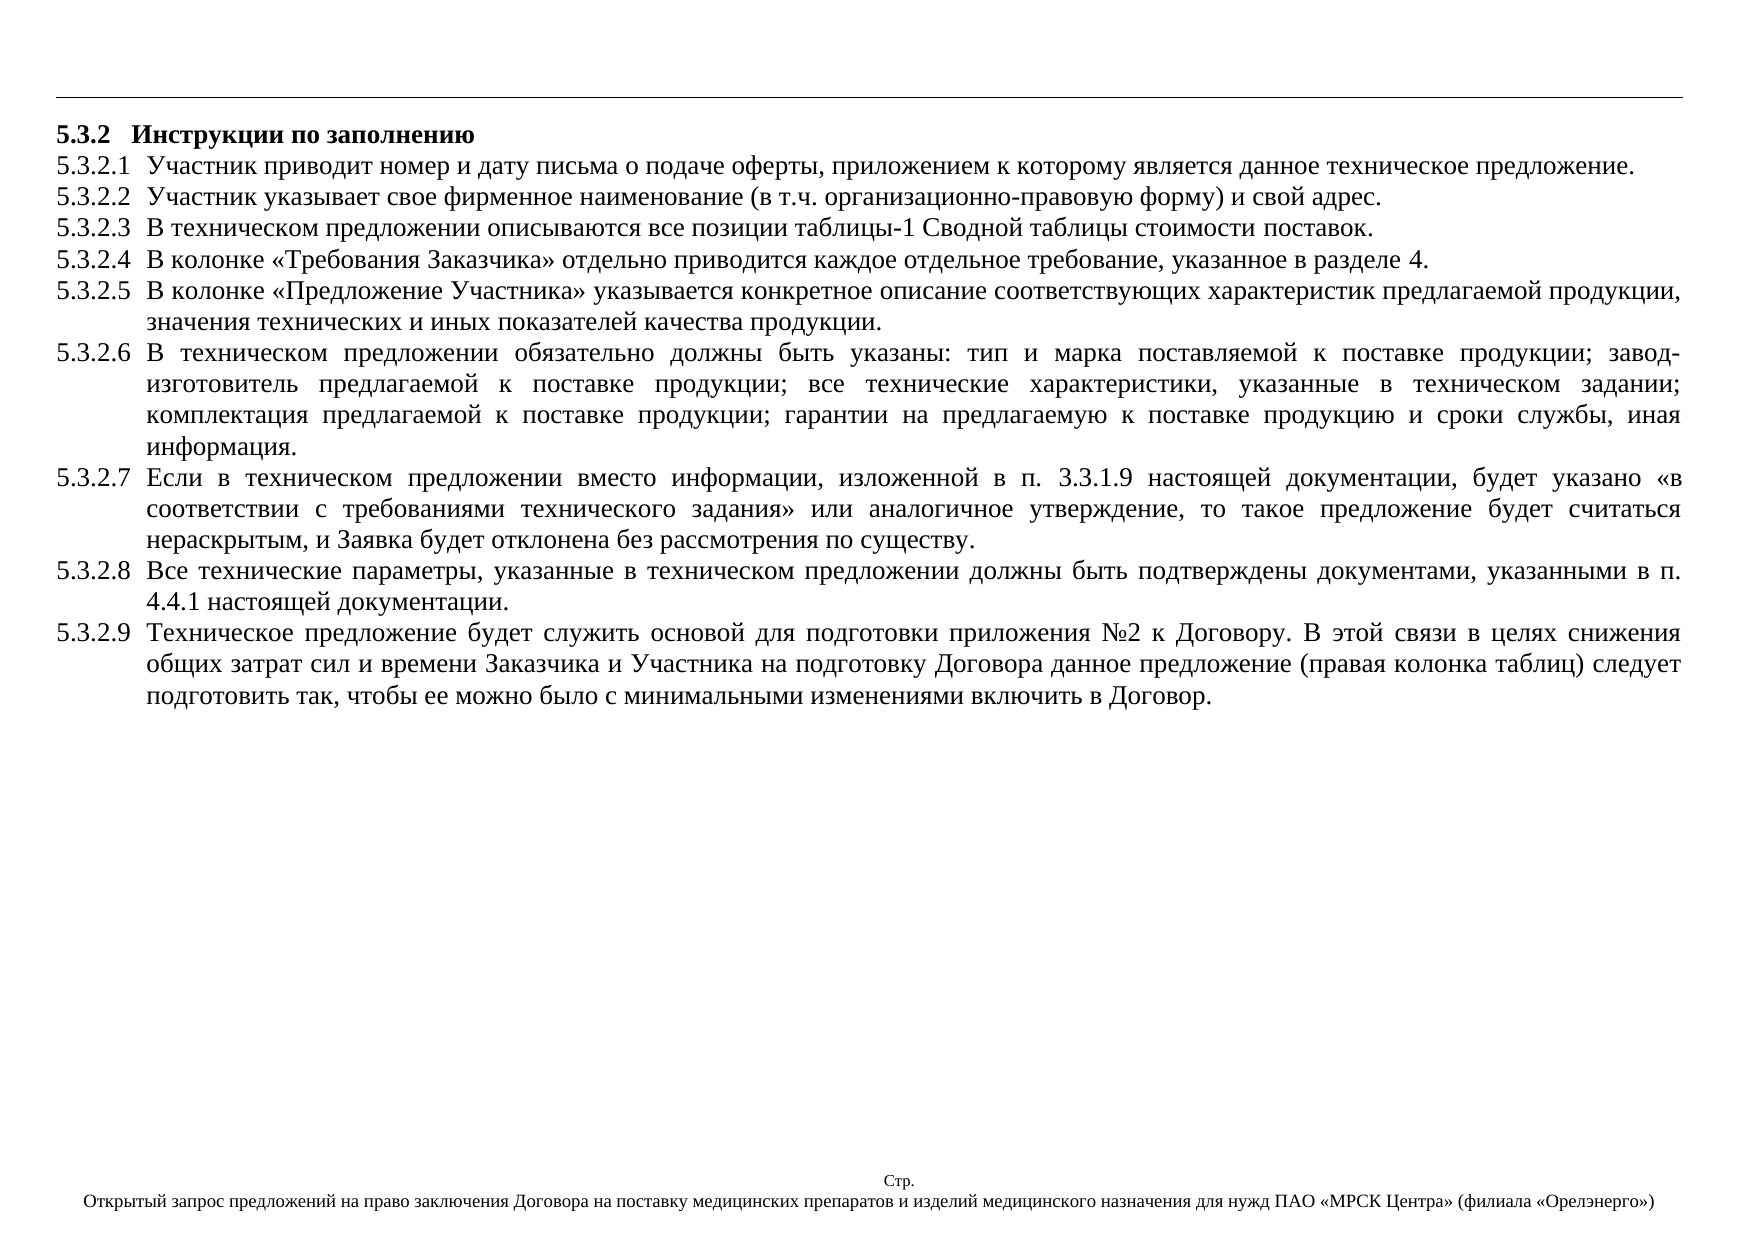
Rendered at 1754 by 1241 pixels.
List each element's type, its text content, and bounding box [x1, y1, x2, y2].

list Участник приводит номер и дату письма о подаче оферты, приложением к которому является данное техническое предложение. [56, 149, 1683, 180]
list Участник указывает свое фирменное наименование (в т.ч. организационно-правовую форму) и свой адрес. [56, 180, 1683, 212]
list В колонке «Требования Заказчика» отдельно приводится каждое отдельное требование, указанное в разделе 4. [56, 243, 1683, 274]
list Все технические параметры, указанные в техническом предложении должны быть подтверждены документами, указанными в п. 4.4.1 настоящей документации. [56, 554, 1683, 616]
list Если в техническом предложении вместо информации, изложенной в п. 3.3.1.9 настоящей документации, будет указано «в соответствии с требованиями технического задания» или аналогичное утверждение, то такое предложение будет считаться нераскрытым, и Заявка будет отклонена без рассмотрения по существу. [56, 461, 1683, 554]
subtitle Инструкции по заполнению [56, 118, 1683, 149]
list Техническое предложение будет служить основой для подготовки приложения №2 к Договору. В этой связи в целях снижения общих затрат сил и времени Заказчика и Участника на подготовку Договора данное предложение (правая колонка таблиц) следует подготовить так, чтобы ее можно было с минимальными изменениями включить в Договор. [56, 616, 1683, 710]
list В техническом предложении описываются все позиции таблицы-1 Сводной таблицы стоимости поставок. [56, 212, 1683, 243]
list В колонке «Предложение Участника» указывается конкретное описание соответствующих характеристик предлагаемой продукции, значения технических и иных показателей качества продукции. [56, 274, 1683, 336]
list В техническом предложении обязательно должны быть указаны: тип и марка поставляемой к поставке продукции; завод-изготовитель предлагаемой к поставке продукции; все технические характеристики, указанные в техническом задании; комплектация предлагаемой к поставке продукции; гарантии на предлагаемую к поставке продукцию и сроки службы, иная информация. [56, 336, 1683, 461]
